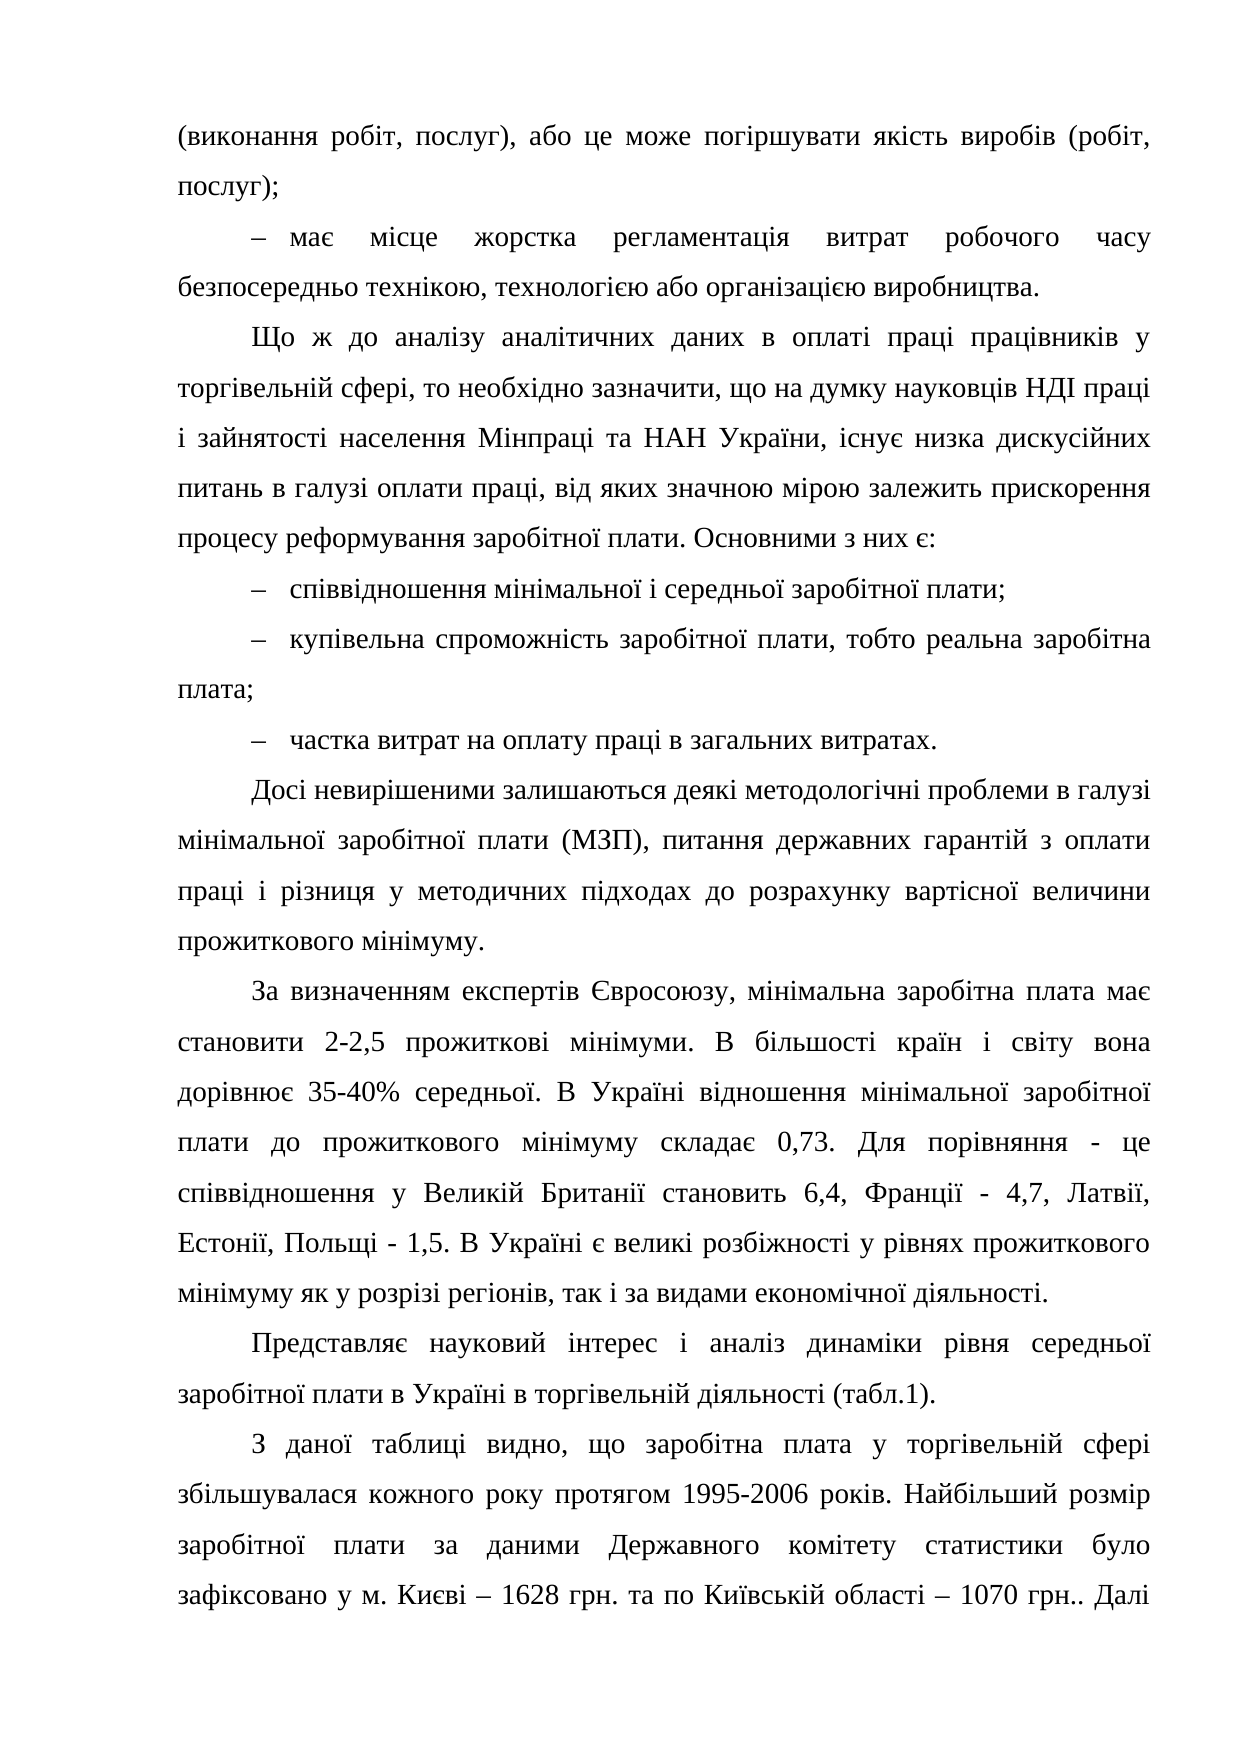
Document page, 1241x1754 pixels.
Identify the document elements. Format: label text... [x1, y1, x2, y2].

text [177, 1426, 1152, 1611]
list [177, 118, 1152, 202]
text Досі невирішеними залишаються деякі методологічні проблеми в галузі мінімальної заробітної плати (МЗП), питання державних гарантій з оплати праці і різниця у методичних підходах до розрахунку вартісної величини прожиткового мінімуму. [177, 772, 1152, 957]
list має місце жорстка регламентація витрат робочого часу безпосередньо технікою, технологією або організацією виробництва. [177, 219, 1152, 303]
text Представляє науковий інтерес і аналіз динаміки рівня середньої заробітної плати в Україні в торгівельній діяльності (табл.1). [177, 1326, 1152, 1409]
list купівельна спроможність заробітної плати, тобто реальна заробітна плата; [177, 621, 1152, 705]
list частка витрат на оплату праці в загальних витратах. [177, 722, 1152, 755]
text Що ж до аналізу аналітичних даних в оплаті праці працівників у торгівельній сфері, то необхідно зазначити, що на думку науковців НДІ праці і зайнятості населення Мінпраці та НАН України, існує низка дискусійних питань в галузі оплати праці, від яких значною мірою залежить прискорення процесу реформування заробітної плати. Основними з них є: [177, 319, 1152, 554]
text За визначенням експертів Євросоюзу, мінімальна заробітна плата має становити 2-2,5 прожиткові мінімуми. В більшості країн і світу вона дорівнює 35-40% середньої. В Україні відношення мінімальної заробітної плати до прожиткового мінімуму складає 0,73. Для порівняння - це співвідношення у Великій Британії становить 6,4, Франції - 4,7, Латвії, Естонії, Польщі - 1,5. В Україні є великі розбіжності у рівнях прожиткового мінімуму як у розрізі регіонів, так і за видами економічної діяльності. [177, 973, 1152, 1309]
list співвідношення мінімальної і середньої заробітної плати; [177, 571, 1152, 604]
